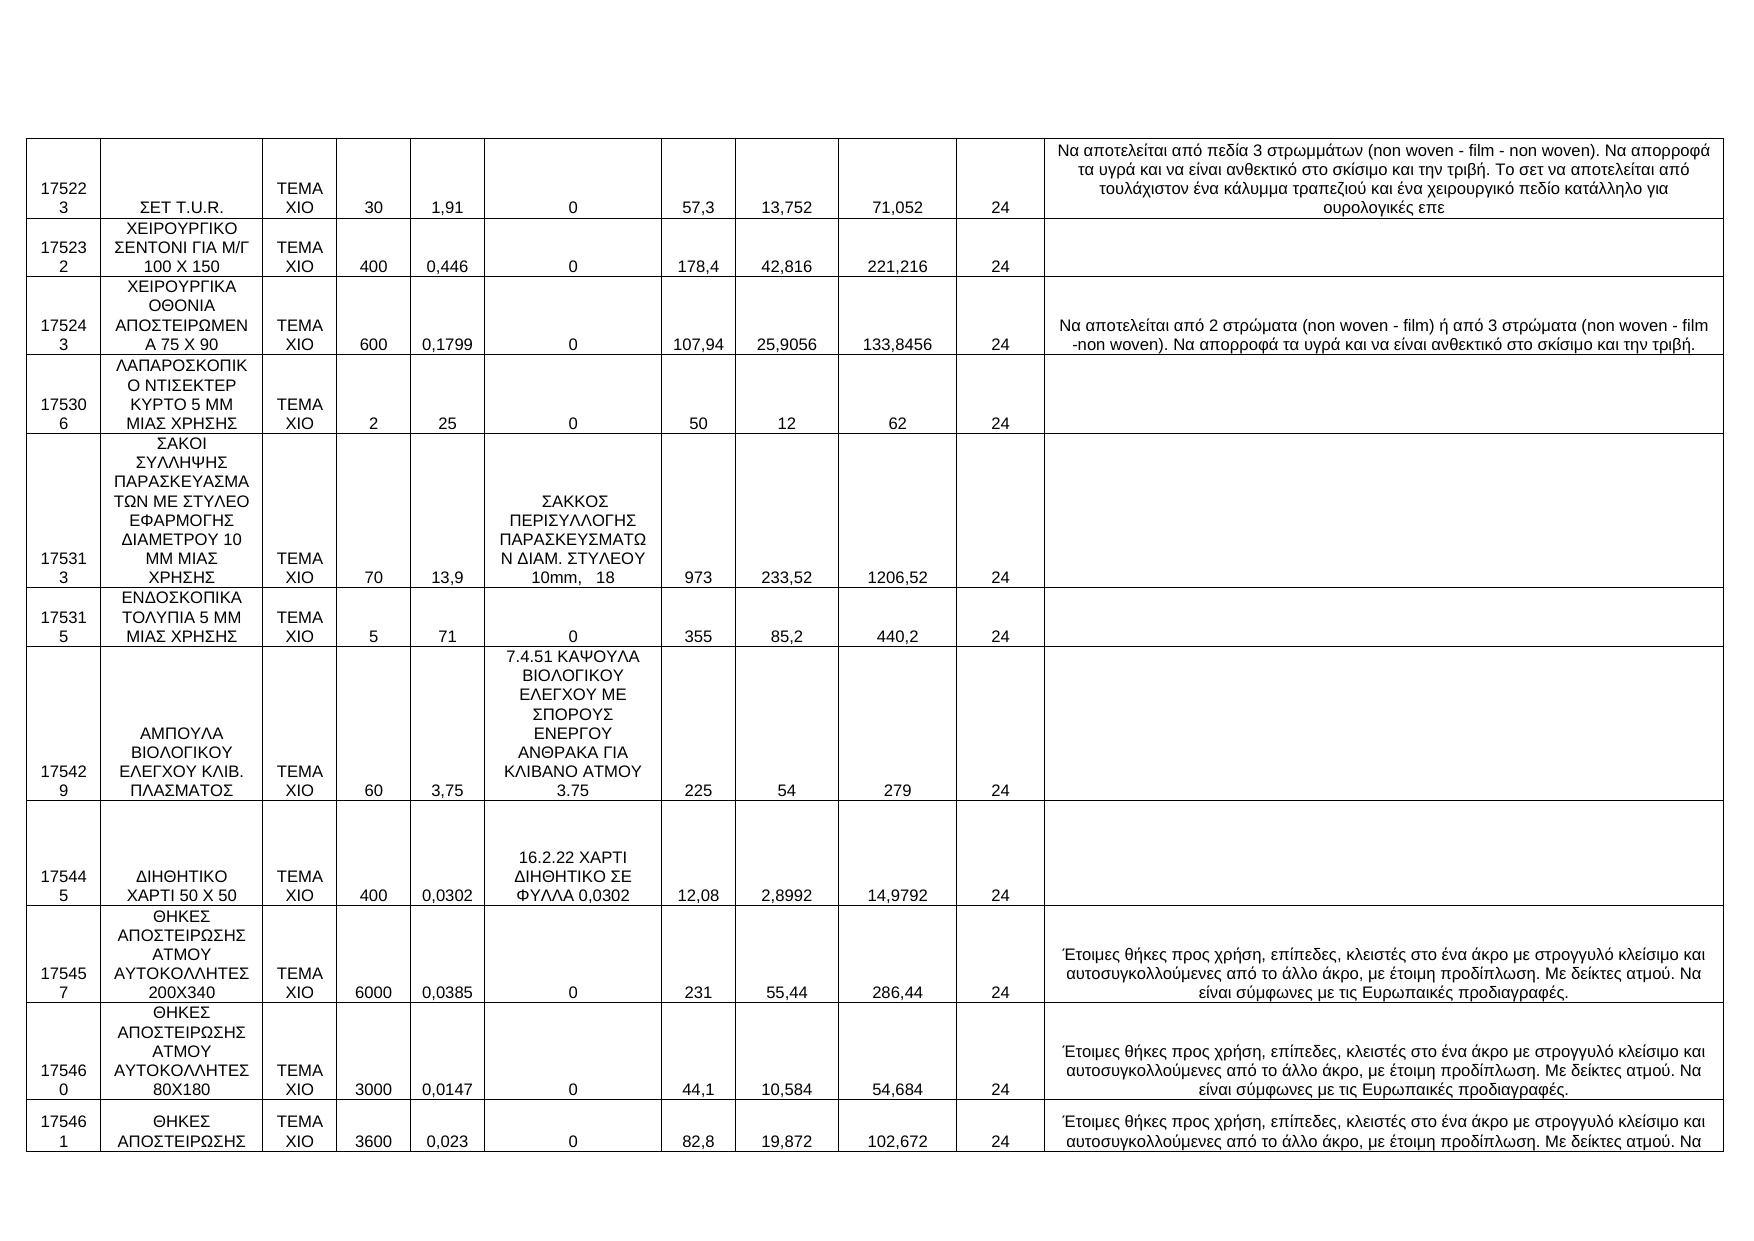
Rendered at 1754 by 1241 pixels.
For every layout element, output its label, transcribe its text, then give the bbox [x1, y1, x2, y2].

table_cell 2 [337, 355, 410, 433]
table_cell 355 [662, 588, 735, 646]
table_cell 0 [485, 219, 661, 276]
table_cell 62 [839, 355, 956, 433]
table_cell ΘΗΚΕΣ ΑΠΟΣΤΕΙΡΩΣΗΣ ΑΤΜΟΥ ΑΥΤΟΚΟΛΛΗΤΕΣ 200Χ340 [101, 906, 262, 1002]
table_cell 0 [485, 1100, 661, 1151]
table_cell ΤΕΜΑΧΙΟ [263, 647, 336, 800]
table_cell ΣΑΚΚΟΣ ΠΕΡΙΣΥΛΛΟΓΗΣ ΠΑΡΑΣΚΕΥΣΜΑΤΩΝ ΔΙΑΜ. ΣΤΥΛΕΟΥ 10mm, 18 [485, 434, 661, 587]
table_cell 24 [957, 1003, 1044, 1099]
table_cell ΕΝΔΟΣΚΟΠΙΚΑ ΤΟΛΥΠΙΑ 5 ΜΜ ΜΙΑΣ ΧΡΗΣΗΣ [101, 588, 262, 646]
table_cell 279 [839, 647, 956, 800]
table_cell 24 [957, 355, 1044, 433]
table_cell 225 [662, 647, 735, 800]
table_cell 102,672 [839, 1100, 956, 1151]
table_cell 0 [485, 139, 661, 217]
table_cell 25,9056 [736, 277, 838, 354]
table_cell 24 [957, 801, 1044, 905]
table_cell 175457 [27, 906, 100, 1002]
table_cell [1045, 1100, 1723, 1151]
table_cell 0,023 [411, 1100, 484, 1151]
table_cell [1045, 434, 1723, 587]
table_cell ΤΕΜΑΧΙΟ [263, 1003, 336, 1099]
table_cell 0,0147 [411, 1003, 484, 1099]
table_cell 175460 [27, 1003, 100, 1099]
table_cell Να αποτελείται από 2 στρώματα (non woven - film) ή από 3 στρώματα (non woven - film -non woven). Να απορροφά τα υγρά και να είναι ανθεκτικό στο σκίσιμο και την τριβή. [1045, 277, 1723, 354]
table_cell 24 [957, 1100, 1044, 1151]
table_cell 1,91 [411, 139, 484, 217]
table_cell ΧΕΙΡΟΥΡΓΙΚΟ ΣΕΝΤΟΝΙ ΓΙΑ Μ/Γ 100 Χ 150 [101, 219, 262, 276]
table_cell 13,9 [411, 434, 484, 587]
table_cell 0 [485, 588, 661, 646]
table_cell 54,684 [839, 1003, 956, 1099]
table_cell 3600 [337, 1100, 410, 1151]
table_cell 19,872 [736, 1100, 838, 1151]
table_cell 6000 [337, 906, 410, 1002]
table_cell ΑΜΠΟΥΛΑ ΒΙΟΛΟΓΙΚΟΥ ΕΛΕΓΧΟΥ ΚΛΙΒ. ΠΛΑΣΜΑΤΟΣ [101, 647, 262, 800]
table_cell 7.4.51 ΚΑΨΟΥΛΑ ΒΙΟΛΟΓΙΚΟΥ ΕΛΕΓΧΟΥ ΜΕ ΣΠΟΡΟΥΣ ΕΝΕΡΓΟΥ ΑΝΘΡΑΚΑ ΓΙΑ ΚΛΙΒΑΝΟ ΑΤΜΟΥ 3.75 [485, 647, 661, 800]
table_cell 70 [337, 434, 410, 587]
table_cell 24 [957, 219, 1044, 276]
table_cell 42,816 [736, 219, 838, 276]
table_cell 0 [485, 1003, 661, 1099]
table_cell [1045, 355, 1723, 433]
table_cell ΤΕΜΑΧΙΟ [263, 588, 336, 646]
table_cell [1045, 219, 1723, 276]
table_cell 0,446 [411, 219, 484, 276]
table_cell 24 [957, 434, 1044, 587]
table_cell 0,0385 [411, 906, 484, 1002]
table_cell ΤΕΜΑΧΙΟ [263, 355, 336, 433]
table_cell 24 [957, 277, 1044, 354]
table_cell 175445 [27, 801, 100, 905]
table_cell 10,584 [736, 1003, 838, 1099]
table_cell 24 [957, 647, 1044, 800]
table_cell 400 [337, 801, 410, 905]
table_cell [101, 1100, 262, 1151]
table_cell 55,44 [736, 906, 838, 1002]
table_cell 1206,52 [839, 434, 956, 587]
table_cell [1045, 647, 1723, 800]
table_cell 0,0302 [411, 801, 484, 905]
table_cell ΤΕΜΑΧΙΟ [263, 906, 336, 1002]
table_cell 175306 [27, 355, 100, 433]
table_cell 2,8992 [736, 801, 838, 905]
table_cell 12,08 [662, 801, 735, 905]
table_cell ΛΑΠΑΡΟΣΚΟΠΙΚΟ ΝΤΙΣΕΚΤΕΡ ΚΥΡΤΟ 5 MM ΜΙΑΣ ΧΡΗΣΗΣ [101, 355, 262, 433]
table_cell 3000 [337, 1003, 410, 1099]
table_cell 16.2.22 ΧΑΡΤΙ ΔΙΗΘΗΤΙΚΟ ΣΕ ΦΥΛΛΑ 0,0302 [485, 801, 661, 905]
table_cell ΤΕΜΑΧΙΟ [263, 801, 336, 905]
table_cell 14,9792 [839, 801, 956, 905]
table_cell 175223 [27, 139, 100, 217]
table_cell ΤΕΜΑΧΙΟ [263, 139, 336, 217]
table_cell ΤΕΜΑΧΙΟ [263, 219, 336, 276]
table_cell 0 [485, 355, 661, 433]
table_cell 175313 [27, 434, 100, 587]
table_cell 175461 [27, 1100, 100, 1151]
table_cell 12 [736, 355, 838, 433]
table_cell 50 [662, 355, 735, 433]
table_cell 133,8456 [839, 277, 956, 354]
table_cell 175243 [27, 277, 100, 354]
table_cell 60 [337, 647, 410, 800]
table_cell ΣΕΤ T.U.R. [101, 139, 262, 217]
table_cell 175315 [27, 588, 100, 646]
table_cell 54 [736, 647, 838, 800]
table_cell 0 [485, 277, 661, 354]
table_cell 71 [411, 588, 484, 646]
table_cell ΣΑΚΟΙ ΣΥΛΛΗΨΗΣ ΠΑΡΑΣΚΕΥΑΣΜΑΤΩΝ ΜΕ ΣΤΥΛΕΟ ΕΦΑΡΜΟΓΗΣ ΔΙΑΜΕΤΡΟΥ 10 ΜΜ ΜΙΑΣ ΧΡΗΣΗΣ [101, 434, 262, 587]
table_cell 286,44 [839, 906, 956, 1002]
table_cell 24 [957, 588, 1044, 646]
table_cell 175232 [27, 219, 100, 276]
table_cell [1045, 801, 1723, 905]
table_cell 85,2 [736, 588, 838, 646]
table_cell 24 [957, 139, 1044, 217]
table_cell ΤΕΜΑΧΙΟ [263, 1100, 336, 1151]
table_cell Να αποτελείται από πεδία 3 στρωμμάτων (non woven - film - non woven). Να απορροφά τα υγρά και να είναι ανθεκτικό στο σκίσιμο και την τριβή. Το σετ να αποτελείται από τουλάχιστον ένα κάλυμμα τραπεζιού και ένα χειρουργικό πεδίο κατάλληλο για ουρολογικές επε [1045, 139, 1723, 217]
table_cell 24 [957, 906, 1044, 1002]
table_cell 600 [337, 277, 410, 354]
table_cell ΤΕΜΑΧΙΟ [263, 434, 336, 587]
table_cell 178,4 [662, 219, 735, 276]
table_cell 82,8 [662, 1100, 735, 1151]
table_cell ΔΙΗΘΗΤΙΚΟ ΧΑΡΤΙ 50 Χ 50 [101, 801, 262, 905]
table_cell 400 [337, 219, 410, 276]
table_cell 221,216 [839, 219, 956, 276]
table_cell 57,3 [662, 139, 735, 217]
table_cell 30 [337, 139, 410, 217]
table_cell ΧΕΙΡΟΥΡΓΙΚΑ ΟΘΟΝΙΑ ΑΠΟΣΤΕΙΡΩΜΕΝΑ 75 Χ 90 [101, 277, 262, 354]
table_cell 440,2 [839, 588, 956, 646]
table_cell 973 [662, 434, 735, 587]
table_cell 0,1799 [411, 277, 484, 354]
table_cell [1045, 588, 1723, 646]
table_cell 13,752 [736, 139, 838, 217]
table_cell 3,75 [411, 647, 484, 800]
table_cell 25 [411, 355, 484, 433]
table_cell 5 [337, 588, 410, 646]
table_cell 44,1 [662, 1003, 735, 1099]
table_cell ΘΗΚΕΣ ΑΠΟΣΤΕΙΡΩΣΗΣ ΑΤΜΟΥ ΑΥΤΟΚΟΛΛΗΤΕΣ 80Χ180 [101, 1003, 262, 1099]
table_cell 231 [662, 906, 735, 1002]
table_cell 233,52 [736, 434, 838, 587]
table_cell 107,94 [662, 277, 735, 354]
table_cell 0 [485, 906, 661, 1002]
table_cell 175429 [27, 647, 100, 800]
table_cell 71,052 [839, 139, 956, 217]
table_cell ΤΕΜΑΧΙΟ [263, 277, 336, 354]
